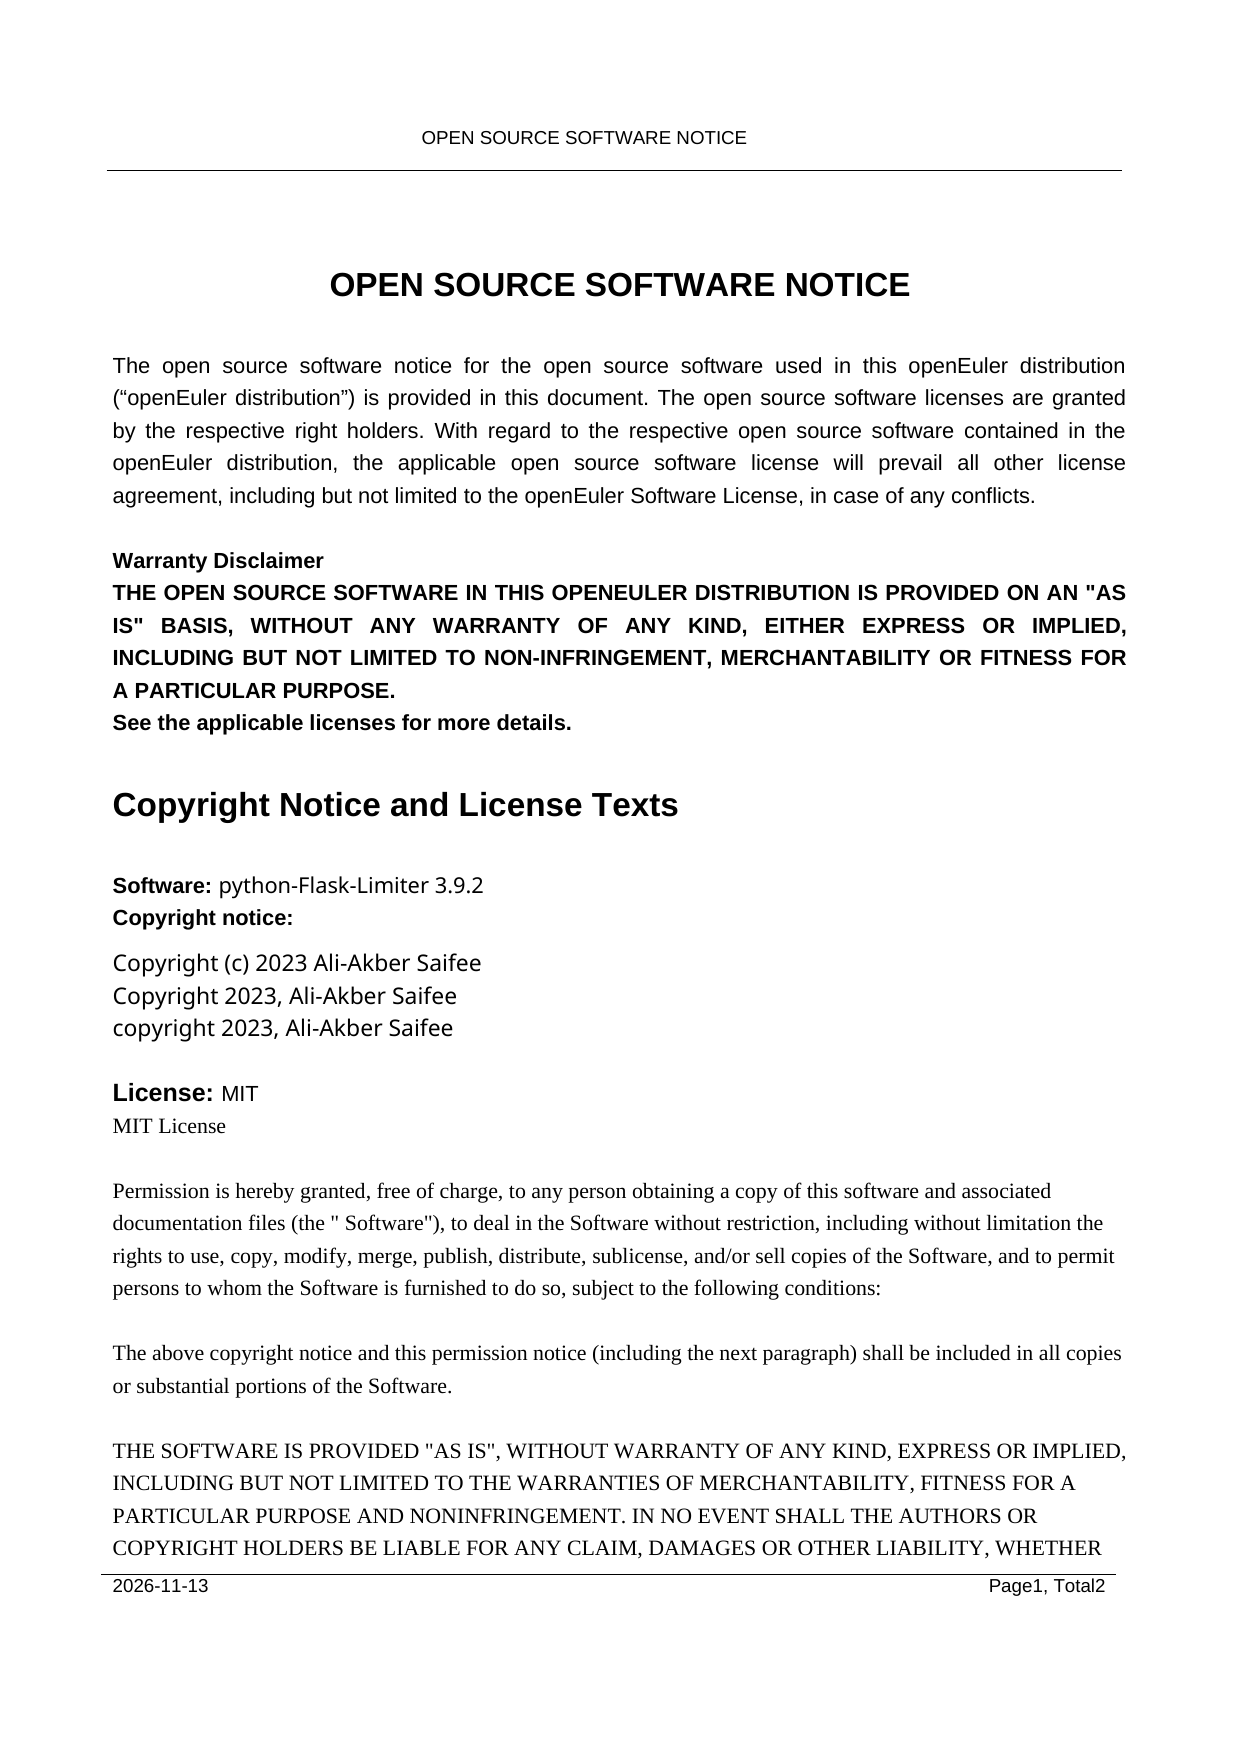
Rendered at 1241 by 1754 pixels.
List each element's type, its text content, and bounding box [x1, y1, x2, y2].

title Software: python-Flask-Limiter 3.9.2 [112, 869, 1128, 901]
text License: MIT [112, 1077, 1128, 1109]
text Copyright Notice and License Texts [112, 771, 1128, 836]
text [112, 1109, 1128, 1564]
text Copyright (c) 2023 Ali-Akber Saifee Copyright 2023, Ali-Akber Saifee copyright 2023, Ali-Akber Saifee [112, 947, 1128, 1077]
text THE OPEN SOURCE SOFTWARE IN THIS OPENEULER DISTRIBUTION IS PROVIDED ON AN "AS IS" BASIS, WITHOUT ANY WARRANTY OF ANY KIND, EITHER EXPRESS OR IMPLIED, INCLUDING BUT NOT LIMITED TO NON-INFRINGEMENT, MERCHANTABILITY OR FITNESS FOR A PARTICULAR PURPOSE. See the applicable licenses for more details. [112, 576, 1128, 739]
text The open source software notice for the open source software used in this openEuler distribution (“openEuler distribution”) is provided in this document. The open source software licenses are granted by the respective right holders. With regard to the respective open source software contained in the openEuler distribution, the applicable open source software license will prevail all other license agreement, including but not limited to the openEuler Software License, in case of any conflicts. [112, 349, 1128, 511]
text Copyright notice: [112, 901, 1128, 934]
text OPEN SOURCE SOFTWARE NOTICE [112, 251, 1128, 316]
text Warranty Disclaimer [112, 544, 1128, 576]
